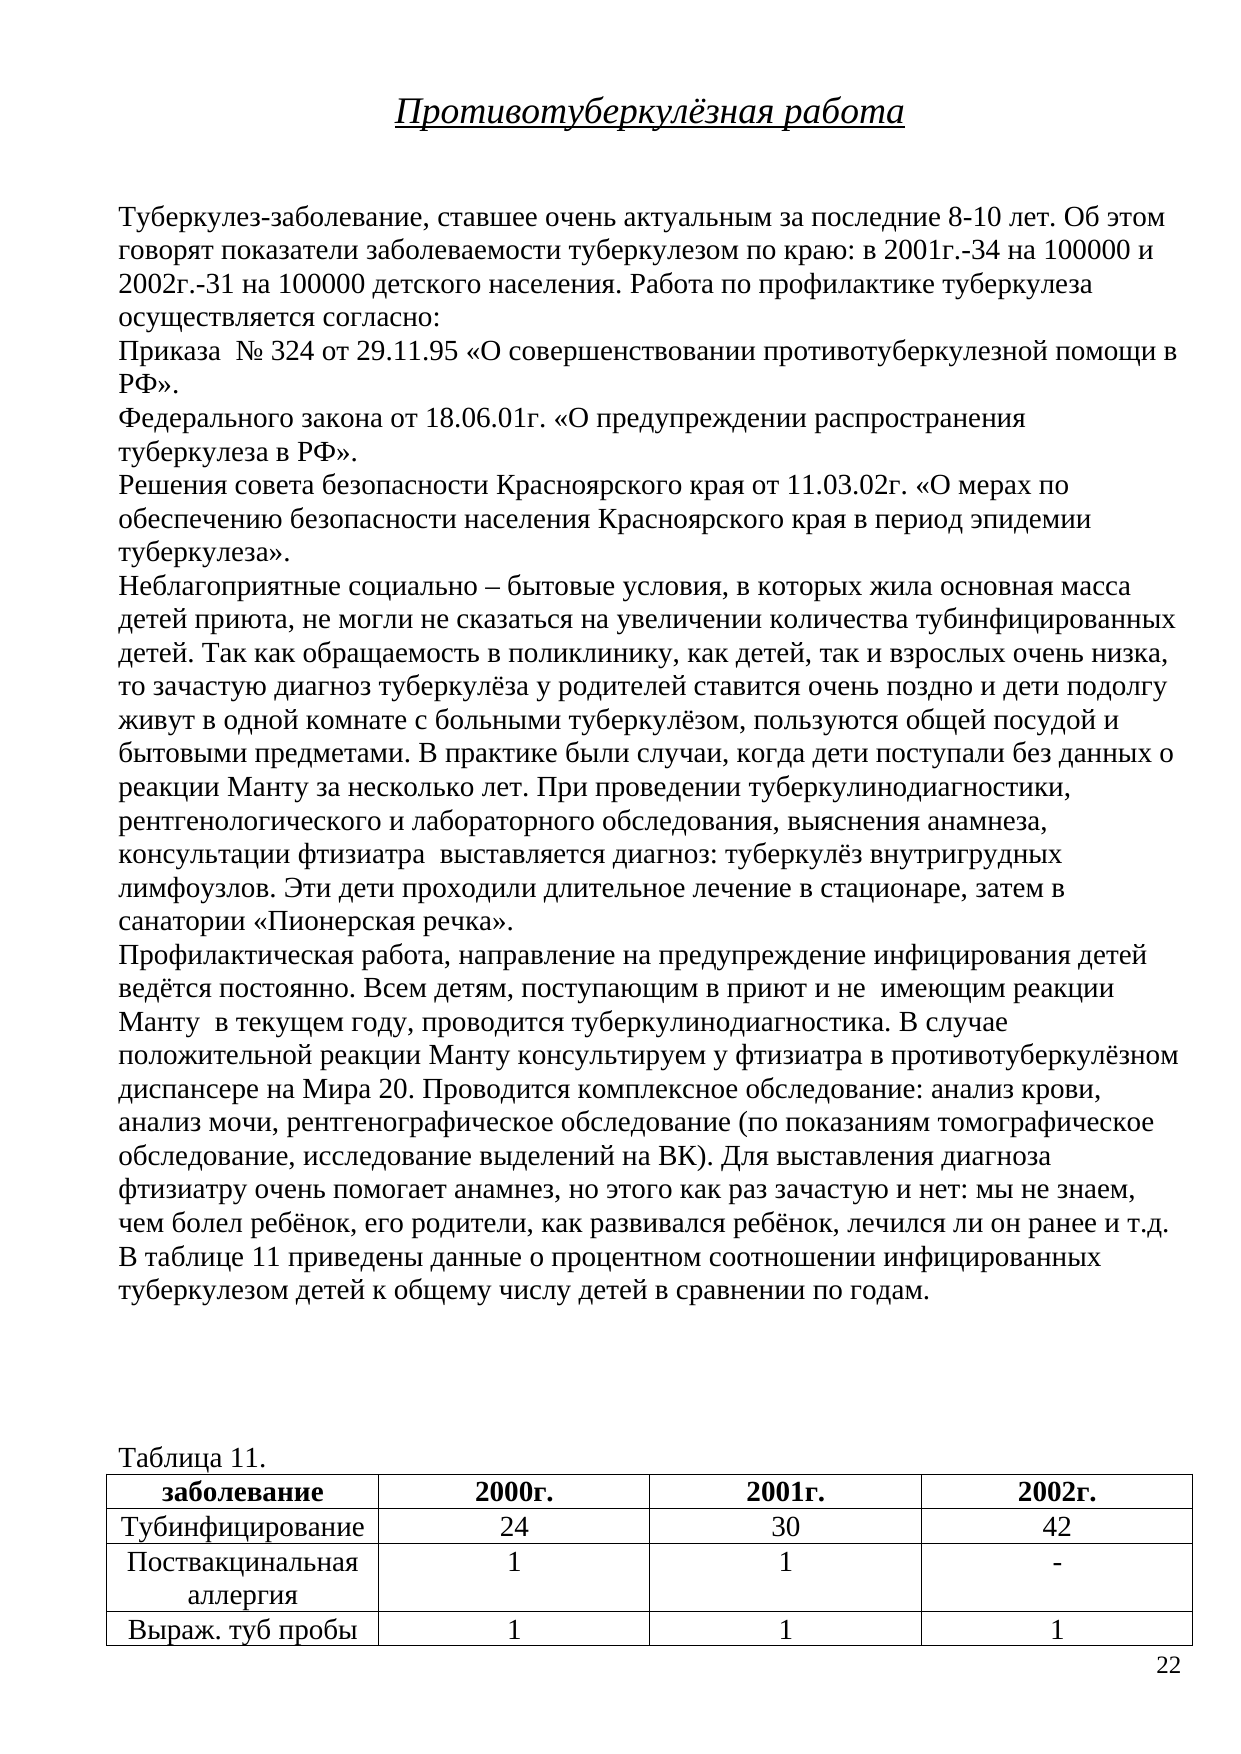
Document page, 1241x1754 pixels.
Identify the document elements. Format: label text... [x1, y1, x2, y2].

text Туберкулез-заболевание, ставшее очень актуальным за последние 8-10 лет. Об этом говорят показатели заболеваемости туберкулезом по краю: в 2001г.-34 на 100000 и 2002г.-31 на 100000 детского населения. Работа по профилактике туберкулеза осуществляется согласно: [118, 199, 1181, 333]
text Федерального закона от 18.06.01г. «О предупреждении распространения туберкулеза в РФ». [118, 400, 1181, 467]
table_cell 1 [922, 1612, 1192, 1645]
table_cell 42 [922, 1509, 1192, 1543]
table_header 2000г. [379, 1475, 649, 1508]
table_cell 30 [650, 1509, 921, 1543]
table_cell 1 [379, 1544, 649, 1611]
text В таблице 11 приведены данные о процентном соотношении инфицированных туберкулезом детей к общему числу детей в сравнении по годам. [118, 1239, 1181, 1306]
text Неблагоприятные социально – бытовые условия, в которых жила основная масса детей приюта, не могли не сказаться на увеличении количества тубинфицированных детей. Так как обращаемость в поликлинику, как детей, так и взрослых очень низка, то зачастую диагноз туберкулёза у родителей ставится очень поздно и дети подолгу живут в одной комнате с больными туберкулёзом, пользуются общей посудой и бытовыми предметами. В практике были случаи, когда дети поступали без данных о реакции Манту за несколько лет. При проведении туберкулинодиагностики, рентгенологического и лабораторного обследования, выяснения анамнеза, консультации фтизиатра выставляется диагноз: туберкулёз внутригрудных лимфоузлов. Эти дети проходили длительное лечение в стационаре, затем в санатории «Пионерская речка». [118, 568, 1181, 937]
table_cell Поствакцинальная аллергия [107, 1544, 378, 1611]
text Решения совета безопасности Красноярского края от 11.03.02г. «О мерах по обеспечению безопасности населения Красноярского края в период эпидемии туберкулеза». [118, 467, 1181, 568]
table_cell - [922, 1544, 1192, 1611]
table_cell Выраж. туб пробы [107, 1612, 378, 1645]
text Приказа № 324 от 29.11.95 «О совершенствовании противотуберкулезной помощи в РФ». [118, 333, 1181, 400]
table_header 2002г. [922, 1475, 1192, 1508]
table_header 2001г. [650, 1475, 921, 1508]
text Таблица 11. [118, 1440, 1181, 1473]
table_cell Тубинфицирование [107, 1509, 378, 1543]
table_cell 24 [379, 1509, 649, 1543]
text Противотуберкулёзная работа [118, 89, 1181, 132]
table_cell 1 [650, 1544, 921, 1611]
table_cell 1 [650, 1612, 921, 1645]
table_header заболевание [107, 1475, 378, 1508]
table_cell 1 [379, 1612, 649, 1645]
text Профилактическая работа, направление на предупреждение инфицирования детей ведётся постоянно. Всем детям, поступающим в приют и не имеющим реакции Манту в текущем году, проводится туберкулинодиагностика. В случае положительной реакции Манту консультируем у фтизиатра в противотуберкулёзном диспансере на Мира 20. Проводится комплексное обследование: анализ крови, анализ мочи, рентгенографическое обследование (по показаниям томографическое обследование, исследование выделений на ВК). Для выставления диагноза фтизиатру очень помогает анамнез, но этого как раз зачастую и нет: мы не знаем, чем болел ребёнок, его родители, как развивался ребёнок, лечился ли он ранее и т.д. [118, 937, 1181, 1239]
